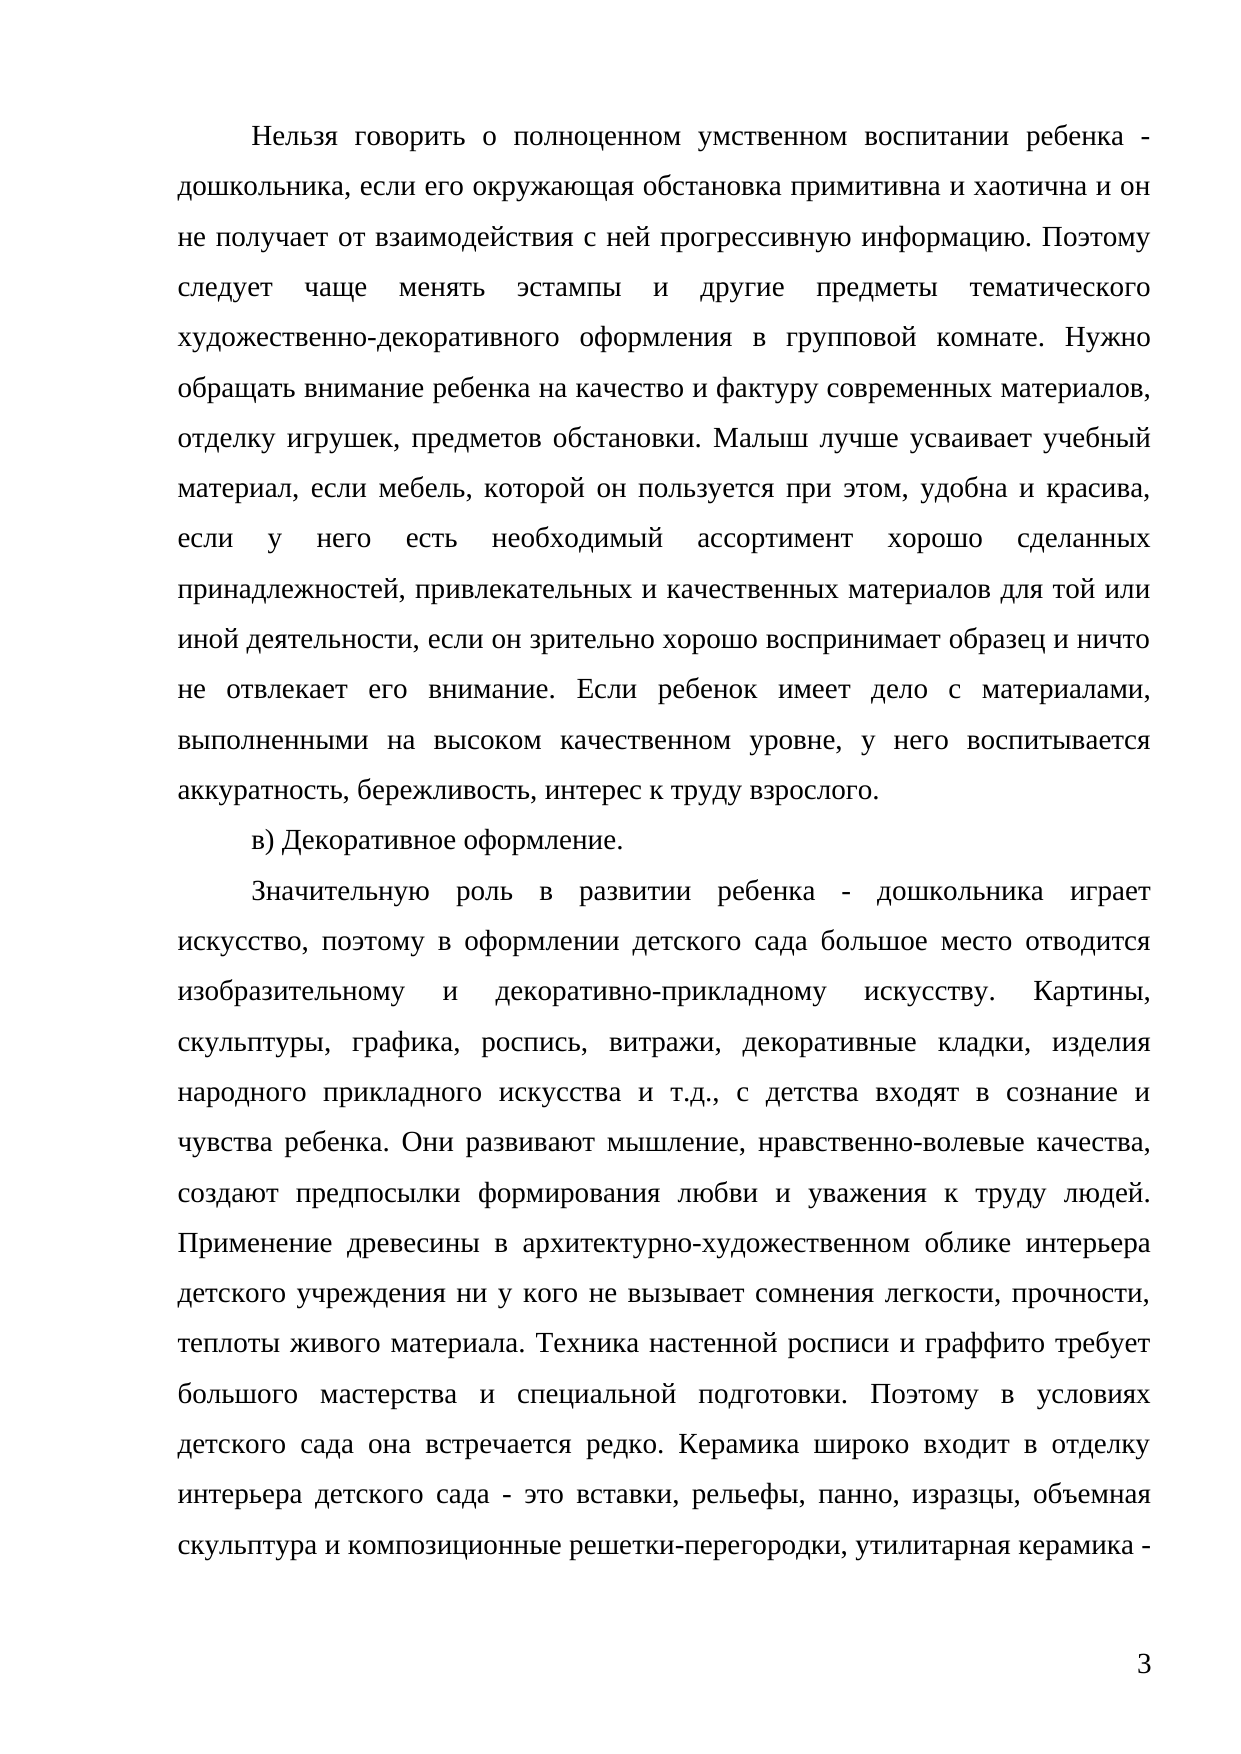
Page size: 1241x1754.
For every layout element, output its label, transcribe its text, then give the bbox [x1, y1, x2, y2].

text в) Декоративное оформление. [177, 822, 1152, 856]
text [177, 873, 1152, 1560]
text Нельзя говорить о полноценном умственном воспитании ребенка - дошкольника, если его окружающая обстановка примитивна и хаотична и он не получает от взаимодействия с ней прогрессивную информацию. Поэтому следует чаще менять эстампы и другие предметы тематического художественно-декоративного оформления в групповой комнате. Нужно обращать внимание ребенка на качество и фактуру современных материалов, отделку игрушек, предметов обстановки. Малыш лучше усваивает учебный материал, если мебель, которой он пользуется при этом, удобна и красива, если у него есть необходимый ассортимент хорошо сделанных принадлежностей, привлекательных и качественных материалов для той или иной деятельности, если он зрительно хорошо воспринимает образец и ничто не отвлекает его внимание. Если ребенок имеет дело с материалами, выполненными на высоком качественном уровне, у него воспитывается аккуратность, бережливость, интерес к труду взрослого. [177, 118, 1152, 806]
